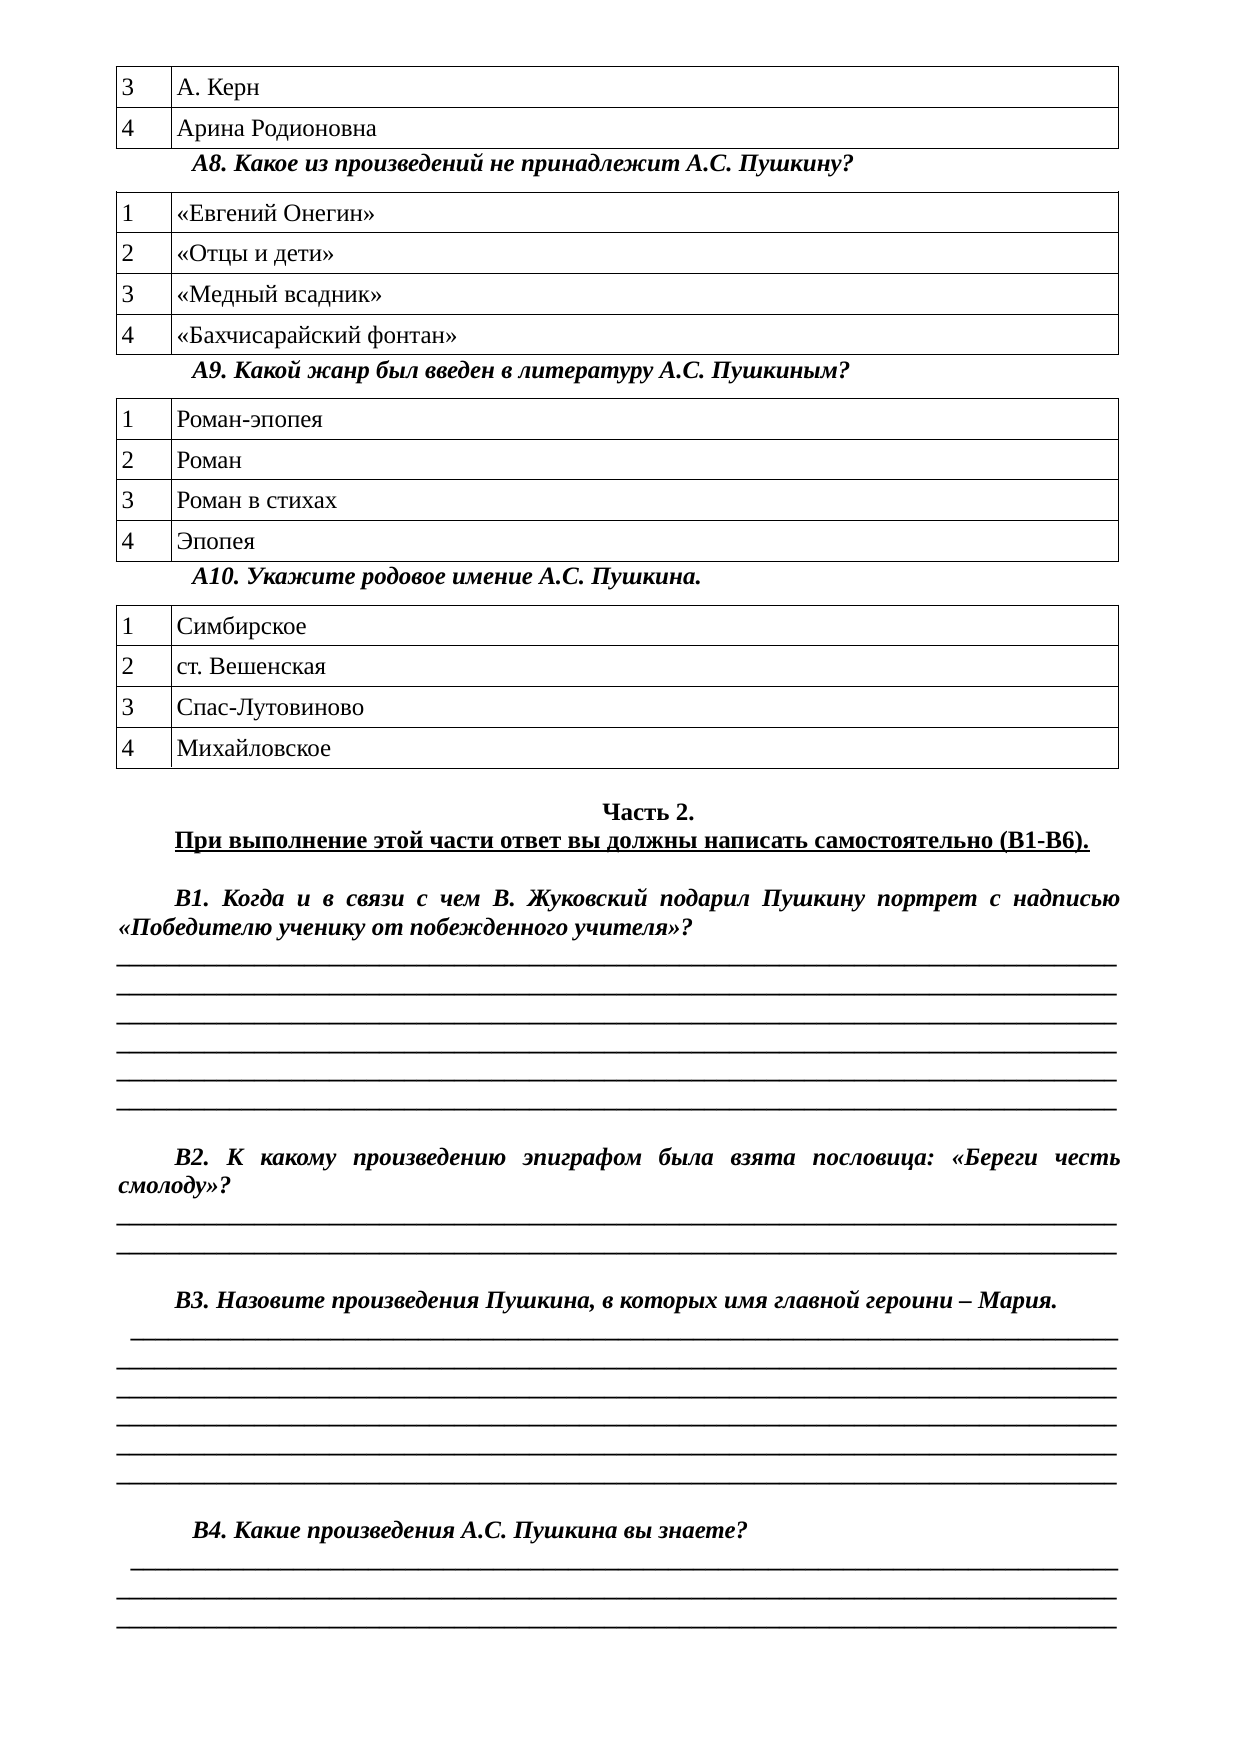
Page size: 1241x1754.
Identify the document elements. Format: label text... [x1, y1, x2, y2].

text В3. Назовите произведения Пушкина, в которых имя главной героини – Мария. [118, 1285, 1122, 1314]
table_cell Роман в стихах [172, 480, 1118, 520]
table_cell «Бахчисарайский фонтан» [172, 315, 1118, 354]
table_cell Эпопея [172, 521, 1118, 561]
table_header «Евгений Онегин» [172, 193, 1118, 232]
table_cell ст. Вешенская [172, 646, 1118, 686]
table_cell Роман [172, 440, 1118, 479]
table_cell 3 [117, 274, 171, 313]
text А10. Укажите родовое имение А.С. Пушкина. [118, 561, 1122, 590]
text Часть 2. [118, 797, 1122, 825]
table_header 1 [117, 606, 171, 645]
table_cell 2 [117, 646, 171, 686]
text ________________________________________________________________________________________________________________________________________________________________________________________________________________________________________________________________________________________________________________________________________________________________________________________________________________________________________________________________________________________________ [118, 940, 1122, 1113]
table_header 1 [117, 193, 171, 232]
table_cell 3 [117, 480, 171, 520]
text А8. Какое из произведений не принадлежит А.С. Пушкину? [118, 148, 1122, 177]
table_cell 4 [117, 108, 171, 148]
text В4. Какие произведения А.С. Пушкина вы знаете? [118, 1515, 1122, 1544]
table_cell «Медный всадник» [172, 274, 1118, 313]
text В2. К какому произведению эпиграфом была взята пословица: «Береги честь смолоду»? ________________________________________________________________________________________________________________________________________________________________ [118, 1142, 1122, 1257]
table_header Роман-эпопея [172, 399, 1118, 439]
table_cell 4 [117, 521, 171, 561]
table_cell Арина Родионовна [172, 108, 1118, 148]
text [118, 1544, 1122, 1630]
table_cell Михайловское [172, 728, 1118, 767]
table_header 1 [117, 399, 171, 439]
table_cell 2 [117, 440, 171, 479]
text При выполнение этой части ответ вы должны написать самостоятельно (В1-В6). [118, 825, 1122, 854]
table_cell «Отцы и дети» [172, 233, 1118, 273]
table_cell 3 [117, 687, 171, 727]
text А9. Какой жанр был введен в литературу А.С. Пушкиным? [118, 355, 1122, 383]
table_cell Спас-Лутовиново [172, 687, 1118, 727]
table_cell А. Керн [172, 67, 1118, 107]
text В1. Когда и в связи с чем В. Жуковский подарил Пушкину портрет с надписью «Победителю ученику от побежденного учителя»? [118, 883, 1122, 940]
table_cell 4 [117, 315, 171, 354]
table_header Симбирское [172, 606, 1118, 645]
table_cell 3 [117, 67, 171, 107]
table_cell 2 [117, 233, 171, 273]
table_cell 4 [117, 728, 171, 767]
